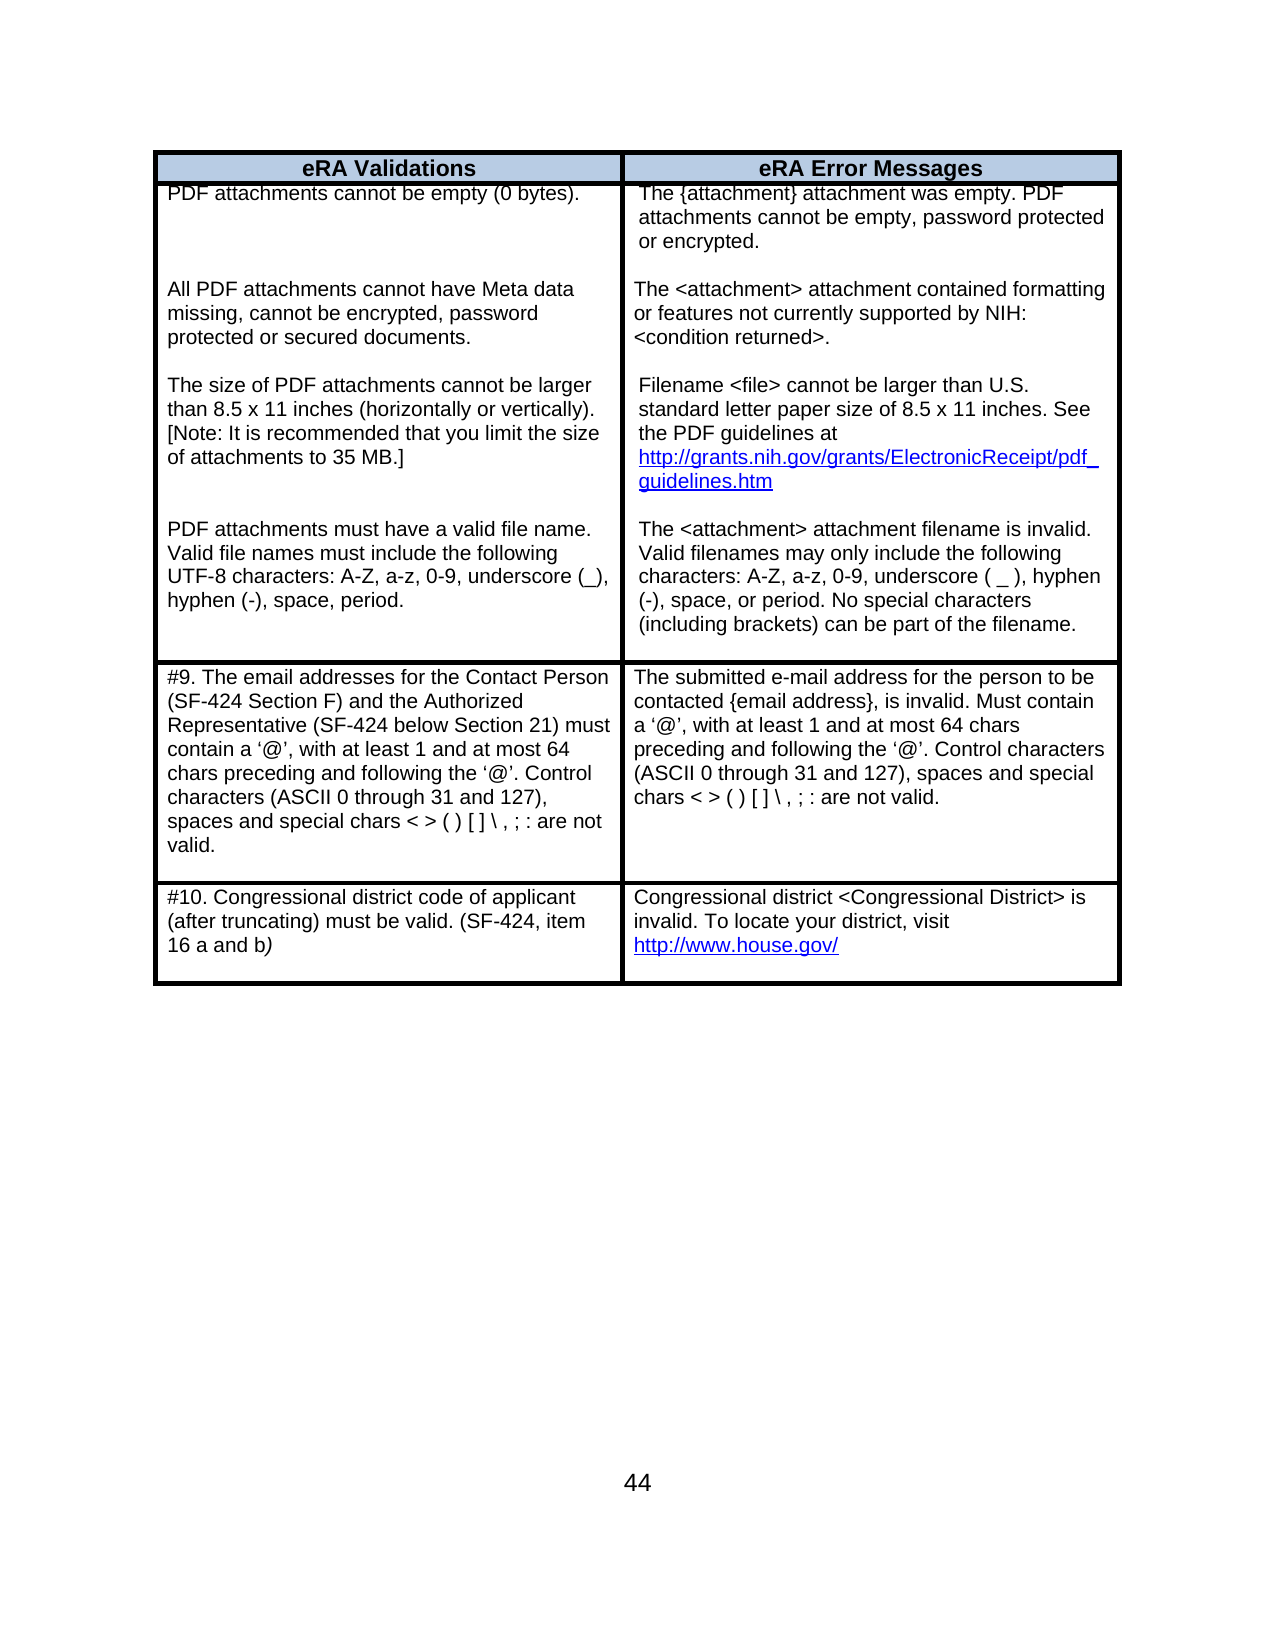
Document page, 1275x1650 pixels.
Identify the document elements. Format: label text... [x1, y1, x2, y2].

table_cell PDF attachments must have a valid file name. Valid file names must include the following UTF-8 characters: A-Z, a-z, 0-9, underscore (_), hyphen (-), space, period. [158, 516, 620, 660]
table_cell The <attachment> attachment contained formatting or features not currently supported by NIH: <condition returned>. [625, 277, 1117, 373]
table_cell #10. Congressional district code of applicant (after truncating) must be valid. (SF-424, item 16 a and b) [158, 885, 620, 981]
table_cell Congressional district <Congressional District> is invalid. To locate your district, visit http://www.house.gov/ [625, 885, 1117, 981]
table_header eRA Error Messages [625, 155, 1117, 181]
table_cell All PDF attachments cannot have Meta data missing, cannot be encrypted, password protected or secured documents. [158, 277, 620, 373]
table_cell The <attachment> attachment filename is invalid. Valid filenames may only include the following characters: A-Z, a-z, 0-9, underscore ( _ ), hyphen (-), space, or period. No special characters (including brackets) can be part of the filename. [625, 516, 1117, 660]
table_cell The submitted e-mail address for the person to be contacted {email address}, is invalid. Must contain a ‘@’, with at least 1 and at most 64 chars preceding and following the ‘@’. Control characters (ASCII 0 through 31 and 127), spaces and special chars < > ( ) [ ] \ , ; : are not valid. [625, 665, 1117, 881]
table_header eRA Validations [158, 155, 620, 181]
table_cell The {attachment} attachment was empty. PDF attachments cannot be empty, password protected or encrypted. [625, 186, 1117, 277]
table_cell #9. The email addresses for the Contact Person (SF-424 Section F) and the Authorized Representative (SF-424 below Section 21) must contain a ‘@’, with at least 1 and at most 64 chars preceding and following the ‘@’. Control characters (ASCII 0 through 31 and 127), spaces and special chars < > ( ) [ ] \ , ; : are not valid. [158, 665, 620, 881]
table_cell Filename <file> cannot be larger than U.S. standard letter paper size of 8.5 x 11 inches. See the PDF guidelines at http://grants.nih.gov/grants/ElectronicReceipt/pdf_guidelines.htm [625, 373, 1117, 516]
table_cell The size of PDF attachments cannot be larger than 8.5 x 11 inches (horizontally or vertically). [Note: It is recommended that you limit the size of attachments to 35 MB.] [158, 373, 620, 516]
table_cell PDF attachments cannot be empty (0 bytes). [158, 186, 620, 277]
